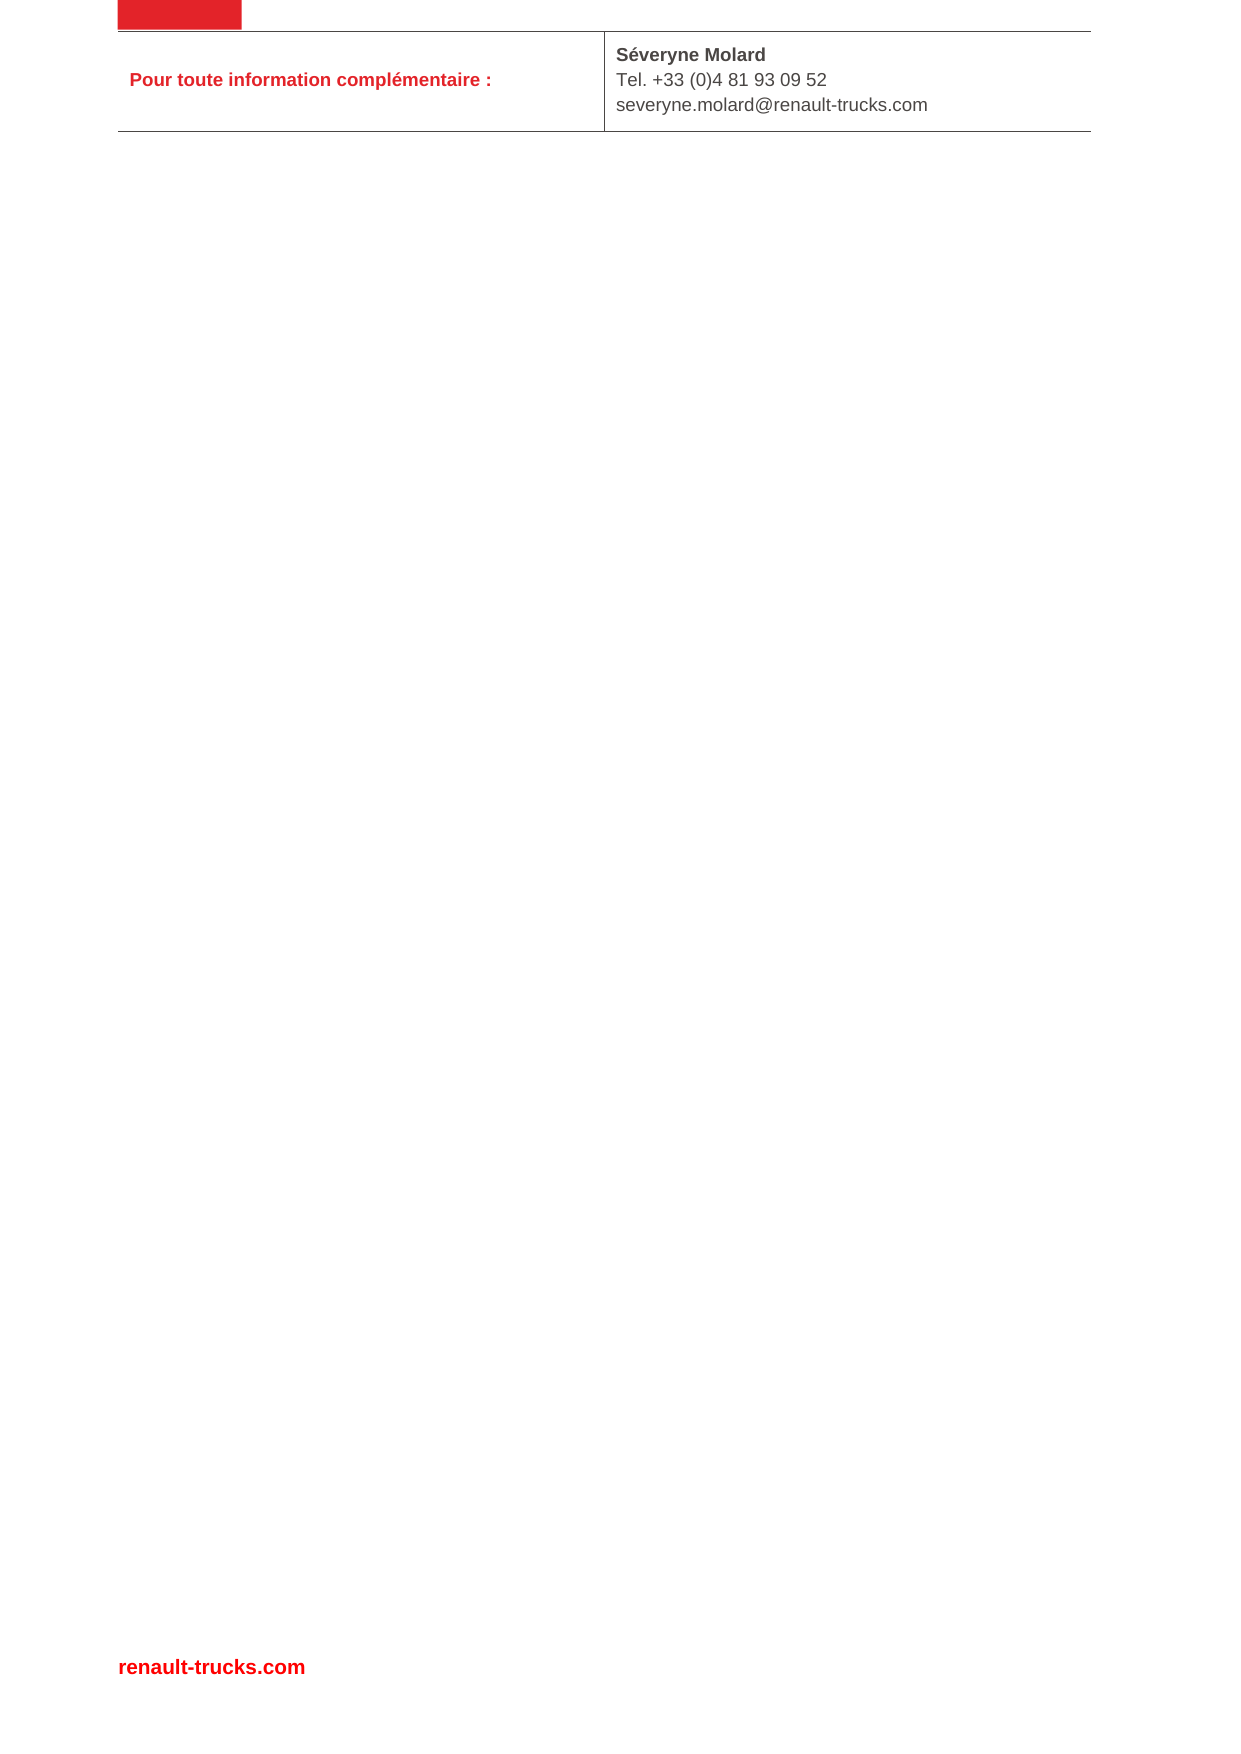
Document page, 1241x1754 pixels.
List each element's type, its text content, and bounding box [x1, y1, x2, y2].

table_header Séveryne Molard Tel. +33 (0)4 81 93 09 52 severyne.molard@renault-trucks.com [605, 32, 1091, 131]
table_header Pour toute information complémentaire : [118, 32, 604, 131]
